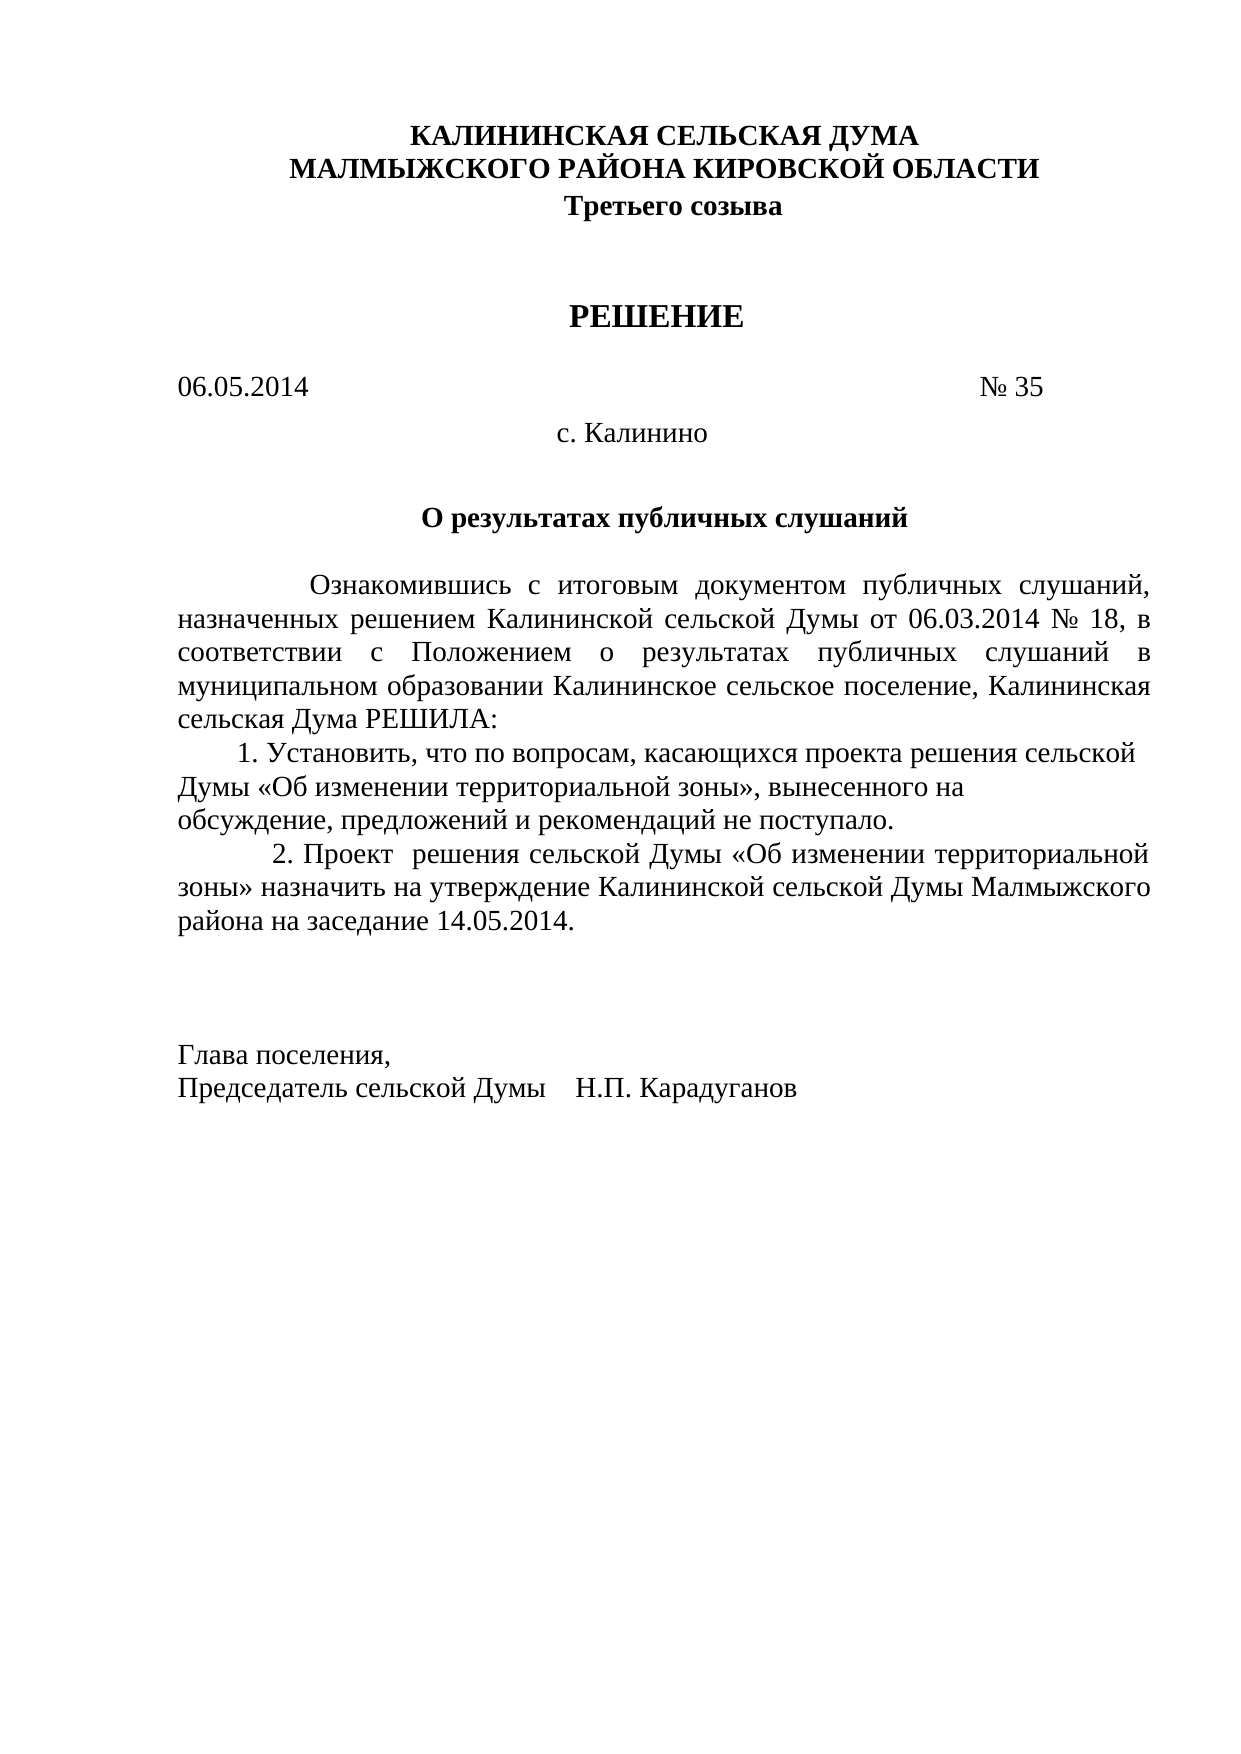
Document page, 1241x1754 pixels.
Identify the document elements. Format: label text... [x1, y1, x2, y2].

text Ознакомившись с итоговым документом публичных слушаний, назначенных решением Калининской сельской Думы от 06.03.2014 № 18, в соответствии с Положением о результатах публичных слушаний в муниципальном образовании Калининское сельское поселение, Калининская сельская Дума РЕШИЛА: [177, 567, 1152, 735]
text 1. Установить, что по вопросам, касающихся проекта решения сельской [237, 735, 1152, 769]
text МАЛМЫЖСКОГО РАЙОНА КИРОВСКОЙ ОБЛАСТИ [177, 152, 1152, 185]
text РЕШЕНИЕ [177, 298, 1152, 335]
text Глава поселения, [177, 1037, 1152, 1071]
text обсуждение, предложений и рекомендаций не поступало. [177, 802, 1152, 836]
text О результатах публичных слушаний [177, 500, 1152, 534]
text Думы «Об изменении территориальной зоны», вынесенного на [177, 769, 1152, 802]
text Третьего созыва [177, 185, 1152, 223]
text с. Калинино [177, 402, 1152, 452]
text Председатель сельской Думы Н.П. Карадуганов [177, 1071, 1152, 1104]
text КАЛИНИНСКАЯ СЕЛЬСКАЯ ДУМА [177, 118, 1152, 152]
text 2. Проект решения сельской Думы «Об изменении территориальной зоны» назначить на утверждение Калининской сельской Думы Малмыжского района на заседание 14.05.2014. [177, 836, 1152, 936]
text 06.05.2014 № 35 [177, 369, 1152, 402]
